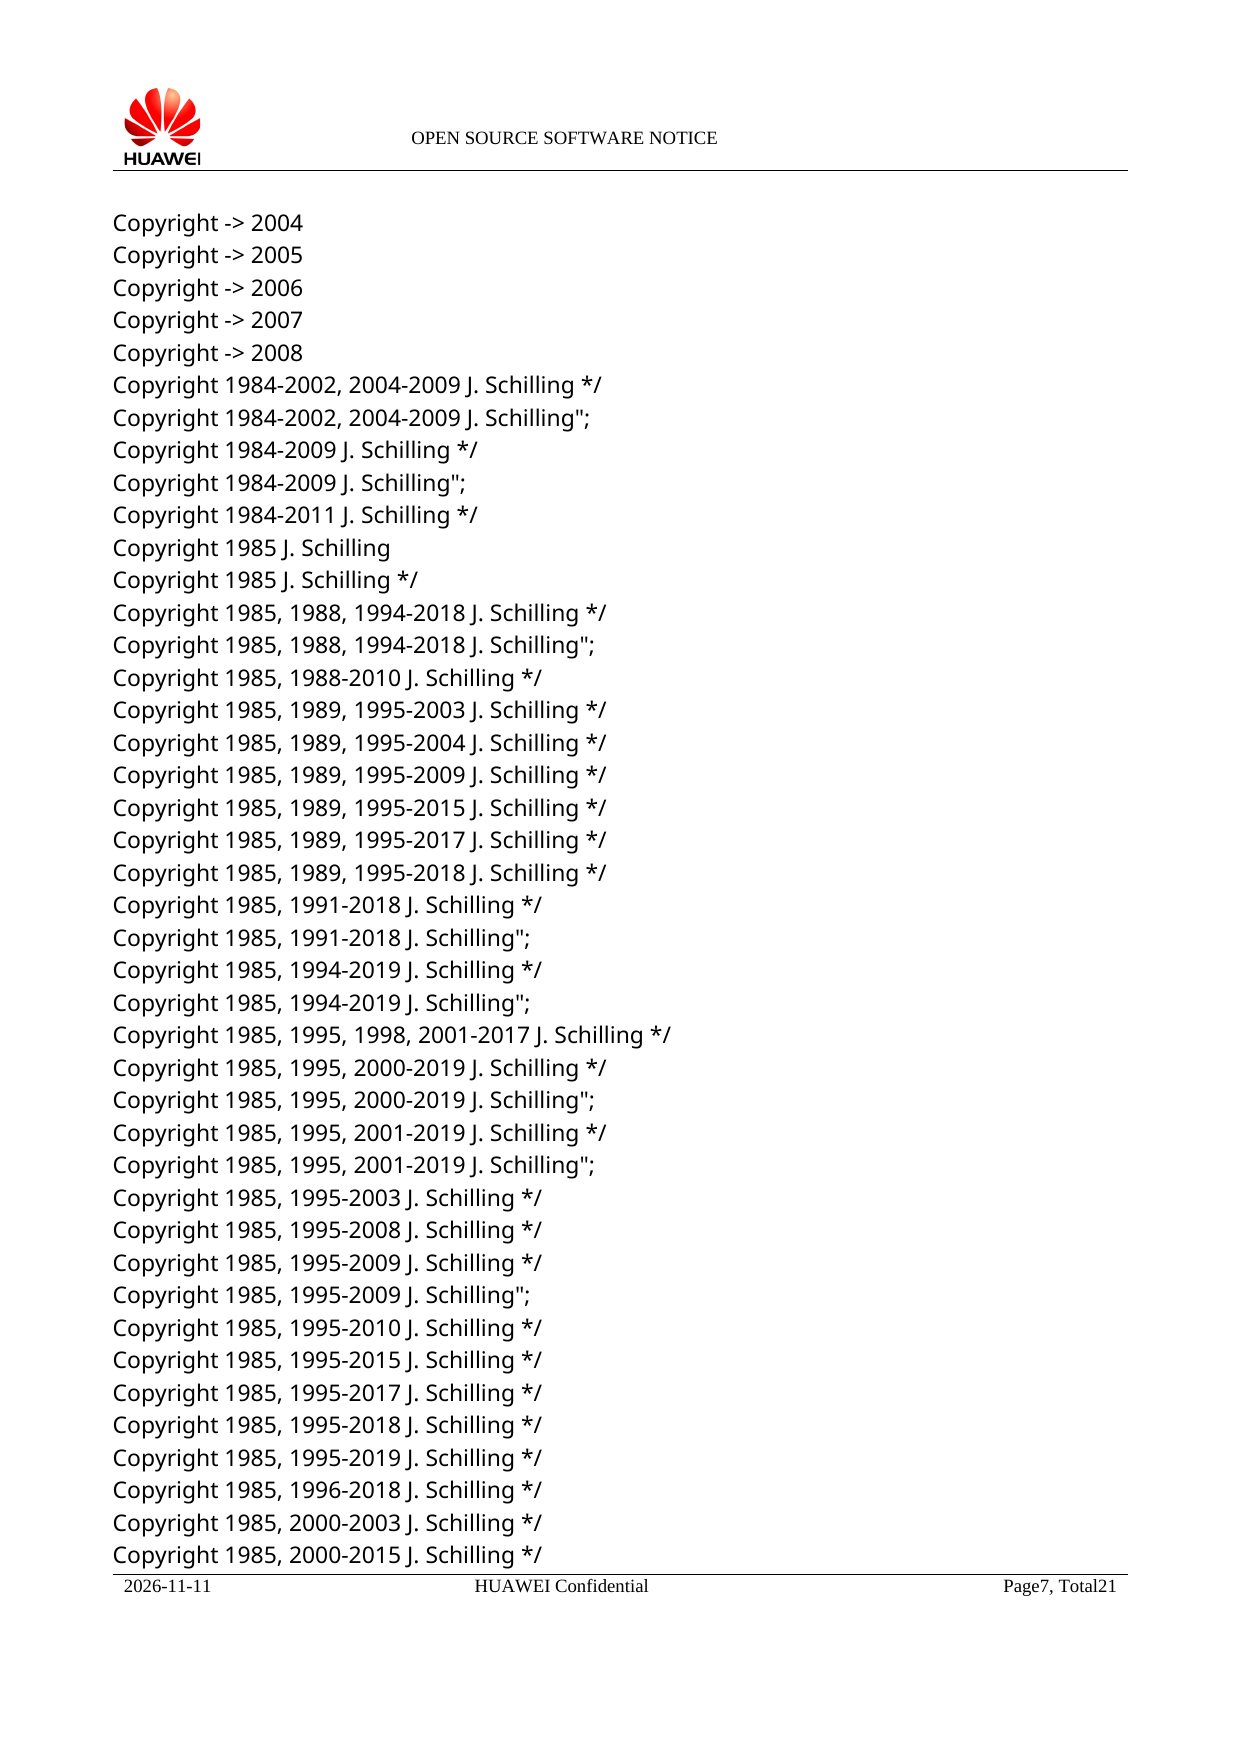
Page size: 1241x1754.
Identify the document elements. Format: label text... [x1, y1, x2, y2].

text Copyright 1985, 1989, 1995-2015 J. Schilling */ [112, 791, 1128, 824]
text Copyright 1984-2002, 2004-2009 J. Schilling */ [112, 369, 1128, 401]
text Copyright 1985, 1988-2010 J. Schilling */ [112, 661, 1128, 694]
text Copyright 1985, 1989, 1995-2018 J. Schilling */ [112, 856, 1128, 889]
text Copyright 1985, 1995, 1998, 2001-2017 J. Schilling */ [112, 1019, 1128, 1051]
text Copyright 1984-2002, 2004-2009 J. Schilling"; [112, 401, 1128, 434]
text Copyright 1985 J. Schilling [112, 531, 1128, 564]
text Copyright 1985, 1989, 1995-2017 J. Schilling */ [112, 824, 1128, 856]
text Copyright 1985, 1995-2008 J. Schilling */ [112, 1214, 1128, 1246]
text Copyright 1985, 1994-2019 J. Schilling"; [112, 986, 1128, 1019]
text Copyright 1985, 1996-2018 J. Schilling */ [112, 1474, 1128, 1506]
text Copyright 1985, 1995-2009 J. Schilling */ [112, 1246, 1128, 1279]
text Copyright 1985, 1995-2010 J. Schilling */ [112, 1311, 1128, 1344]
text Copyright 1985, 1988, 1994-2018 J. Schilling"; [112, 629, 1128, 661]
text Copyright 1985, 1991-2018 J. Schilling"; [112, 921, 1128, 954]
text Copyright 1985, 1995, 2000-2019 J. Schilling */ [112, 1051, 1128, 1084]
text Copyright 1985, 1995-2019 J. Schilling */ [112, 1441, 1128, 1474]
text Copyright 1985, 2000-2015 J. Schilling */ [112, 1539, 1128, 1571]
text Copyright 1985, 1994-2019 J. Schilling */ [112, 954, 1128, 986]
text Copyright 1985, 1989, 1995-2003 J. Schilling */ [112, 694, 1128, 726]
text Copyright 1984-2009 J. Schilling */ [112, 434, 1128, 466]
text Copyright 1985, 1995, 2000-2019 J. Schilling"; [112, 1084, 1128, 1116]
text Copyright 1985, 1991-2018 J. Schilling */ [112, 889, 1128, 921]
picture [124, 88, 201, 165]
text Copyright 1985, 2000-2003 J. Schilling */ [112, 1506, 1128, 1539]
text Copyright 1984-2011 J. Schilling */ [112, 499, 1128, 531]
text Copyright 1985, 1995, 2001-2019 J. Schilling */ [112, 1116, 1128, 1149]
text Copyright 1985, 1995, 2001-2019 J. Schilling"; [112, 1149, 1128, 1181]
text Copyright 1985, 1995-2003 J. Schilling */ [112, 1181, 1128, 1214]
text Copyright -> 2005 [112, 239, 1128, 271]
text Copyright 1985, 1988, 1994-2018 J. Schilling */ [112, 596, 1128, 629]
text Copyright -> 2008 [112, 336, 1128, 369]
text Copyright 1984-2009 J. Schilling"; [112, 466, 1128, 499]
text Copyright 1985, 1995-2015 J. Schilling */ [112, 1344, 1128, 1376]
text Copyright 1985, 1989, 1995-2004 J. Schilling */ [112, 726, 1128, 759]
text Copyright 1985, 1995-2018 J. Schilling */ [112, 1409, 1128, 1441]
text Copyright 1985, 1989, 1995-2009 J. Schilling */ [112, 759, 1128, 791]
text Copyright -> 2007 [112, 304, 1128, 336]
text Copyright 1985, 1995-2017 J. Schilling */ [112, 1376, 1128, 1409]
text Copyright -> 2004 [112, 206, 1128, 239]
text Copyright 1985, 1995-2009 J. Schilling"; [112, 1279, 1128, 1311]
text Copyright 1985 J. Schilling */ [112, 564, 1128, 596]
text Copyright -> 2006 [112, 271, 1128, 304]
